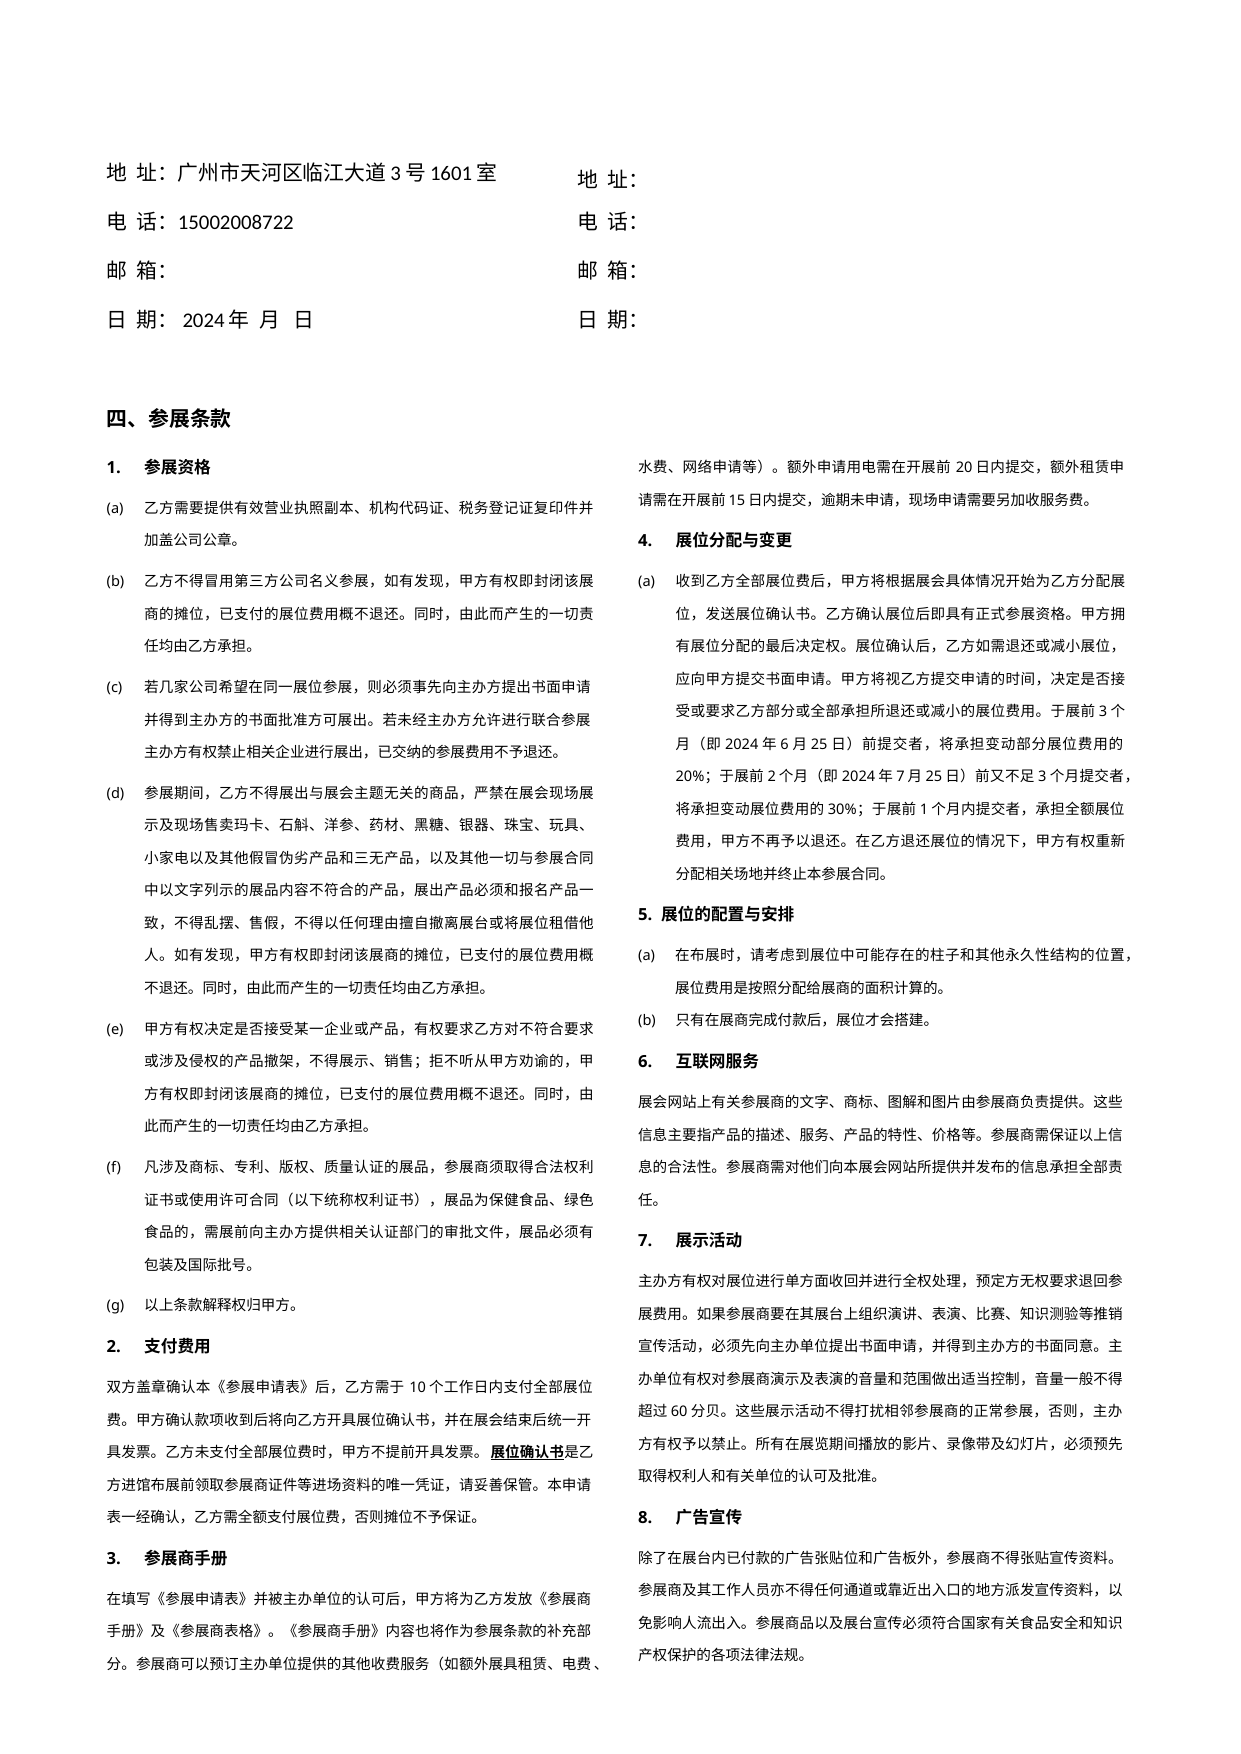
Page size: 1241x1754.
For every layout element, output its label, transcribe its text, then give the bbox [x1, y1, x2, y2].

list 收到乙方全部展位费后，甲方将根据展会具体情况开始为乙方分配展位，发送展位确认书。乙方确认展位后即具有正式参展资格。甲方拥有展位分配的最后决定权。展位确认后，乙方如需退还或减小展位，应向甲方提交书面申请。甲方将视乙方提交申请的时间，决定是否接受或要求乙方部分或全部承担所退还或减小的展位费用。于展前3个月（即2024年6月25日）前提交者，将承担变动部分展位费用的20%；于展前2个月（即2024年7月25日）前又不足3个月提交者，将承担变动展位费用的30%；于展前1个月内提交者，承担全额展位费用，甲方不再予以退还。在乙方退还展位的情况下，甲方有权重新分配相关场地并终止本参展合同。 [638, 564, 1125, 889]
table_cell 地 址：广州市天河区临江大道3号1601室 [95, 155, 566, 204]
table_cell 日 期： 2024年 月 日 [95, 303, 566, 352]
table_cell 地 址： [566, 155, 1137, 204]
list 参展资格 [106, 450, 593, 482]
text 在填写《参展申请表》并被主办单位的认可后，甲方将为乙方发放《参展商手册》及《参展商表格》。《参展商手册》内容也将作为参展条款的补充部分。参展商可以预订主办单位提供的其他收费服务（如额外展具租赁、电费、水费、网络申请等）。额外申请用电需在开展前20日内提交，额外租赁申请需在开展前15日内提交，逾期未申请，现场申请需要另加收服务费。 [638, 450, 1125, 515]
list 乙方需要提供有效营业执照副本、机构代码证、税务登记证复印件并加盖公司公章。 [106, 491, 593, 556]
text 在填写《参展申请表》并被主办单位的认可后，甲方将为乙方发放《参展商手册》及《参展商表格》。《参展商手册》内容也将作为参展条款的补充部分。参展商可以预订主办单位提供的其他收费服务（如额外展具租赁、电费、水费、网络申请等）。额外申请用电需在开展前20日内提交，额外租赁申请需在开展前15日内提交，逾期未申请，现场申请需要另加收服务费。 [106, 1582, 593, 1679]
text 展会网站上有关参展商的文字、商标、图解和图片由参展商负责提供。这些信息主要指产品的描述、服务、产品的特性、价格等。参展商需保证以上信息的合法性。参展商需对他们向本展会网站所提供并发布的信息承担全部责任。 [638, 1085, 1125, 1215]
table_cell 电 话： [566, 204, 1137, 253]
table_cell 邮 箱： [95, 253, 566, 302]
list 以上条款解释权归甲方。 [106, 1288, 593, 1321]
list 参展商手册 [106, 1541, 593, 1573]
list 甲方有权决定是否接受某一企业或产品，有权要求乙方对不符合要求或涉及侵权的产品撤架，不得展示、销售；拒不听从甲方劝谕的，甲方有权即封闭该展商的摊位，已支付的展位费用概不退还。同时，由此而产生的一切责任均由乙方承担。 [106, 1012, 593, 1142]
list 支付费用 [106, 1329, 593, 1362]
list 只有在展商完成付款后，展位才会搭建。 [638, 1003, 1125, 1036]
list 若几家公司希望在同一展位参展，则必须事先向主办方提出书面申请，并得到主办方的书面批准方可展出。若未经主办方允许进行联合参展，主办方有权禁止相关企业进行展出，已交纳的参展费用不予退还。 [106, 670, 593, 767]
table_cell 日 期： [566, 303, 1137, 352]
list 展位分配与变更 [638, 523, 1125, 556]
list 展示活动 [638, 1223, 1125, 1256]
list 在布展时，请考虑到展位中可能存在的柱子和其他永久性结构的位置，展位费用是按照分配给展商的面积计算的。 [638, 938, 1125, 1003]
text 5. 展位的配置与安排 [638, 897, 1125, 930]
table_cell 邮 箱： [566, 253, 1137, 302]
list 互联网服务 [638, 1044, 1125, 1077]
list 广告宣传 [638, 1500, 1125, 1532]
list 乙方不得冒用第三方公司名义参展，如有发现，甲方有权即封闭该展商的摊位，已支付的展位费用概不退还。同时，由此而产生的一切责任均由乙方承担。 [106, 564, 593, 662]
text 主办方有权对展位进行单方面收回并进行全权处理，预定方无权要求退回参展费用。如果参展商要在其展台上组织演讲、表演、比赛、知识测验等推销宣传活动，必须先向主办单位提出书面申请，并得到主办方的书面同意。主办单位有权对参展商演示及表演的音量和范围做出适当控制，音量一般不得超过60分贝。这些展示活动不得打扰相邻参展商的正常参展，否则，主办方有权予以禁止。所有在展览期间播放的影片、录像带及幻灯片，必须预先取得权利人和有关单位的认可及批准。 [638, 1264, 1125, 1492]
list 参展期间，乙方不得展出与展会主题无关的商品，严禁在展会现场展示及现场售卖玛卡、石斛、洋参、药材、黑糖、银器、珠宝、玩具、小家电以及其他假冒伪劣产品和三无产品，以及其他一切与参展合同中以文字列示的展品内容不符合的产品，展出产品必须和报名产品一致，不得乱摆、售假，不得以任何理由擅自撤离展台或将展位租借他人。如有发现，甲方有权即封闭该展商的摊位，已支付的展位费用概不退还。同时，由此而产生的一切责任均由乙方承担。 [106, 776, 593, 1003]
table_cell 电 话：15002008722 [95, 204, 566, 253]
list 凡涉及商标、专利、版权、质量认证的展品，参展商须取得合法权利证书或使用许可合同（以下统称权利证书），展品为保健食品、绿色食品的，需展前向主办方提供相关认证部门的审批文件，展品必须有包装及国际批号。 [106, 1150, 593, 1280]
text 双方盖章确认本《参展申请表》后，乙方需于10个工作日内支付全部展位费。甲方确认款项收到后将向乙方开具展位确认书，并在展会结束后统一开具发票。乙方未支付全部展位费时，甲方不提前开具发票。展位确认书是乙方进馆布展前领取参展商证件等进场资料的唯一凭证，请妥善保管。本申请表一经确认，乙方需全额支付展位费，否则摊位不予保证。 [106, 1370, 593, 1532]
text 四、参展条款 [106, 401, 1125, 433]
text 除了在展台内已付款的广告张贴位和广告板外，参展商不得张贴宣传资料。参展商及其工作人员亦不得任何通道或靠近出入口的地方派发宣传资料，以免影响人流出入。参展商品以及展台宣传必须符合国家有关食品安全和知识产权保护的各项法律法规。 [638, 1541, 1125, 1671]
